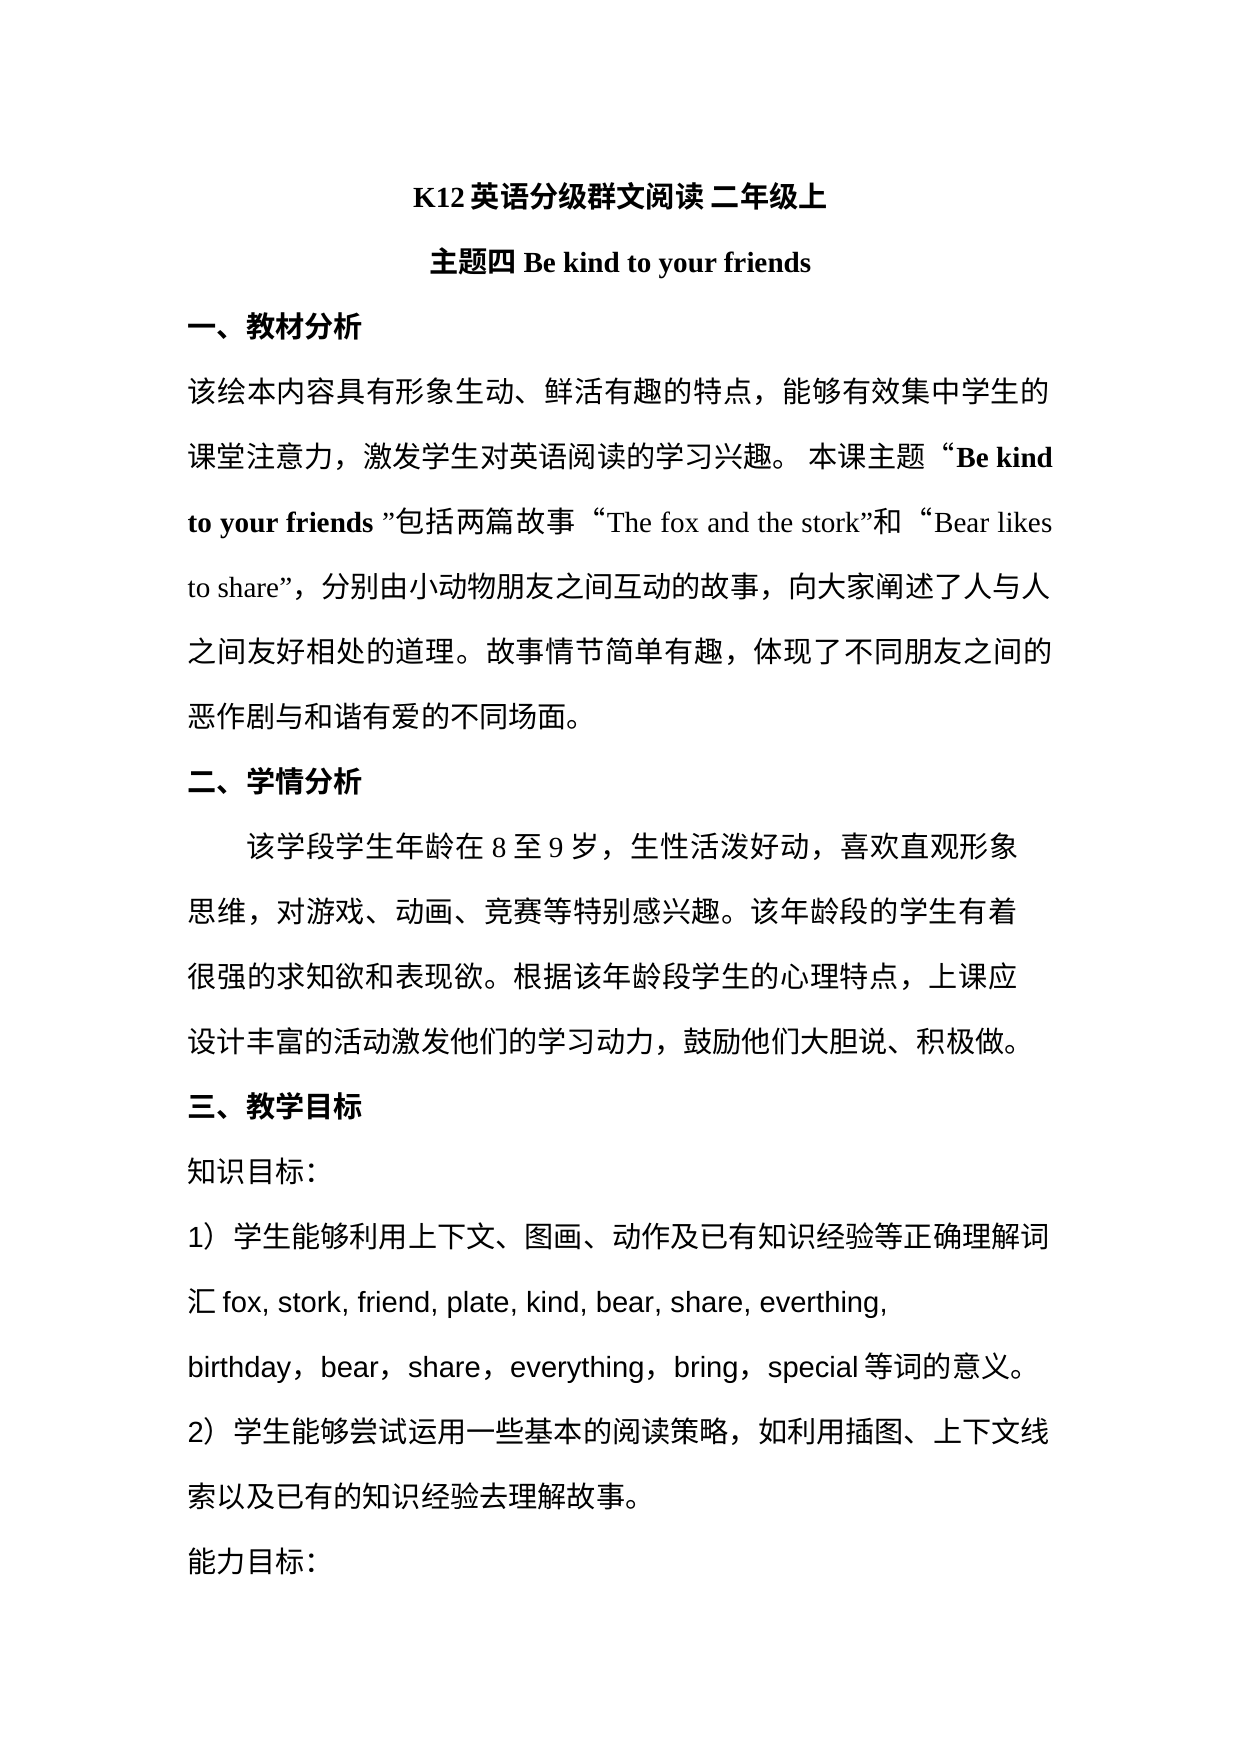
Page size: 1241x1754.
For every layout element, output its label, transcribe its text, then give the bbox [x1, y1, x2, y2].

text 二、学情分析 [187, 747, 1053, 812]
text K12英语分级群文阅读 二年级上 [187, 162, 1053, 227]
text 一、教材分析 [187, 292, 1053, 357]
text 该绘本内容具有形象生动、鲜活有趣的特点，能够有效集中学生的课堂注意力，激发学生对英语阅读的学习兴趣。 本课主题“Be kind to your friends ”包括两篇故事“The fox and the stork”和“Bear likes to share”，分别由小动物朋友之间互动的故事，向大家阐述了人与人之间友好相处的道理。故事情节简单有趣，体现了不同朋友之间的恶作剧与和谐有爱的不同场面。 [187, 357, 1053, 747]
text 三、教学目标 [187, 1072, 1053, 1137]
text 该学段学生年龄在8至9岁，生性活泼好动，喜欢直观形象思维，对游戏、动画、竞赛等特别感兴趣。该年龄段的学生有着很强的求知欲和表现欲。根据该年龄段学生的心理特点，上课应设计丰富的活动激发他们的学习动力，鼓励他们大胆说、积极做。 [187, 812, 1019, 1072]
text 主题四 Be kind to your friends [187, 227, 1053, 292]
text 能力目标： [187, 1527, 1053, 1592]
text 知识目标： 1）学生能够利用上下文、图画、动作及已有知识经验等正确理解词汇fox, stork, friend, plate, kind, bear, share, everthing, birthday，bear，share，everything，bring，special等词的意义。 2）学生能够尝试运用一些基本的阅读策略，如利用插图、上下文线索以及已有的知识经验去理解故事。 [187, 1137, 1053, 1527]
